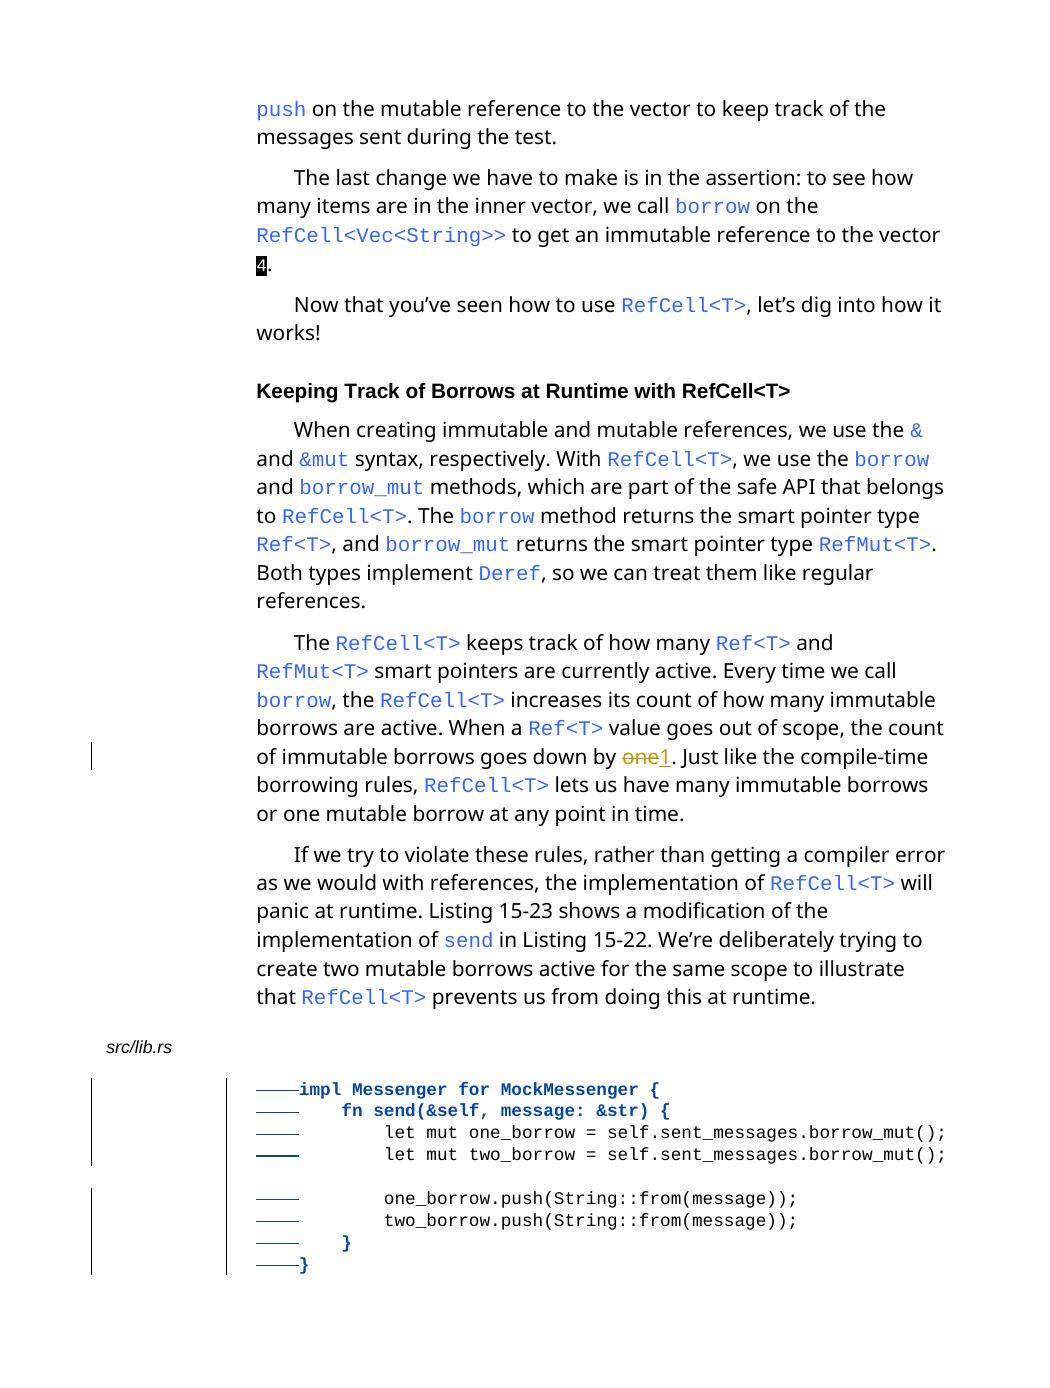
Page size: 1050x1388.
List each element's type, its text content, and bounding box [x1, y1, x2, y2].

text Keeping Track of Borrows at Runtime with RefCell<T> [256, 372, 950, 403]
text Now that you’ve seen how to use RefCell<T>, let’s dig into how it works! [256, 290, 950, 347]
text two_borrow.push(String::from(message)); [227, 1209, 950, 1231]
text fn send(&self, message: &str) { [227, 1100, 950, 1122]
text When creating immutable and mutable references, we use the & and &mut syntax, respectively. With RefCell<T>, we use the borrow and borrow_mut methods, which are part of the safe API that belongs to RefCell<T>. The borrow method returns the smart pointer type Ref<T>, and borrow_mut returns the smart pointer type RefMut<T>. Both types implement Deref, so we can treat them like regular references. [256, 415, 950, 615]
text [256, 94, 950, 151]
text one_borrow.push(String::from(message)); [227, 1188, 950, 1209]
text The RefCell<T> keeps track of how many Ref<T> and RefMut<T> smart pointers are currently active. Every time we call borrow, the RefCell<T> increases its count of how many immutable borrows are active. When a Ref<T> value goes out of scope, the count of immutable borrows goes down by . Just like the compile-time borrowing rules, RefCell<T> lets us have many immutable borrows or one mutable borrow at any point in time. [256, 628, 950, 827]
text The last change we have to make is in the assertion: to see how many items are in the inner vector, we call borrow on the RefCell<Vec<String>> to get an immutable reference to the vector 4. [256, 163, 950, 277]
text } [227, 1253, 950, 1275]
text src/lib.rs [106, 1036, 950, 1057]
text let mut two_borrow = self.sent_messages.borrow_mut(); [227, 1144, 950, 1166]
text If we try to violate these rules, rather than getting a compiler error as we would with references, the implementation of RefCell<T> will panic at runtime. Listing 15-23 shows a modification of the implementation of send in Listing 15-22. We’re deliberately trying to create two mutable borrows active for the same scope to illustrate that RefCell<T> prevents us from doing this at runtime. [256, 840, 950, 1011]
text } [227, 1231, 950, 1253]
text impl Messenger for MockMessenger { [227, 1078, 950, 1100]
text let mut one_borrow = self.sent_messages.borrow_mut(); [227, 1122, 950, 1144]
